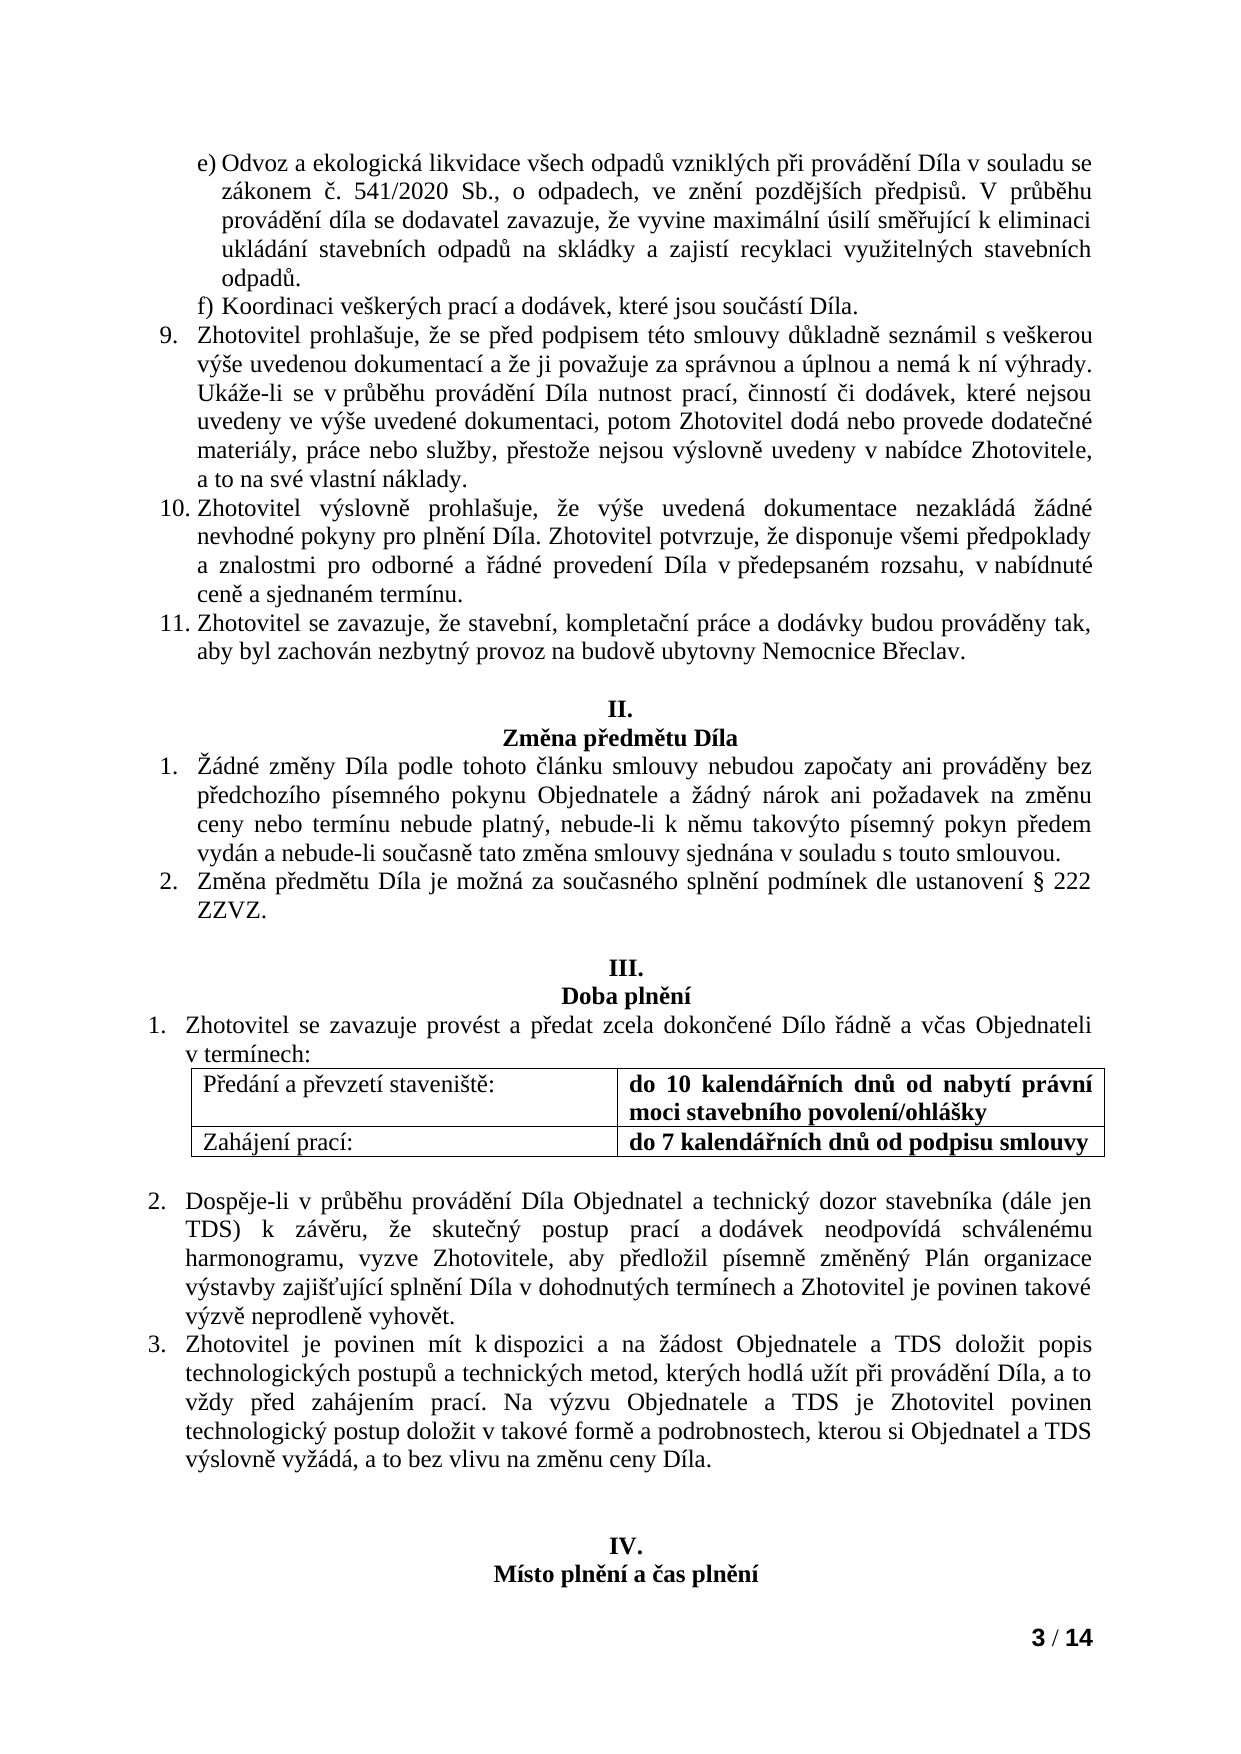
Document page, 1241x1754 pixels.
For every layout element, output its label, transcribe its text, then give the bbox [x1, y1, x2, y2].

list Zhotovitel prohlašuje, že se před podpisem této smlouvy důkladně seznámil s veškerou výše uvedenou dokumentací a že ji považuje za správnou a úplnou a nemá k ní výhrady. Ukáže-li se v průběhu provádění Díla nutnost prací, činností či dodávek, které nejsou uvedeny ve výše uvedené dokumentaci, potom Zhotovitel dodá nebo provede dodatečné materiály, práce nebo služby, přestože nejsou výslovně uvedeny v nabídce Zhotovitele, a to na své vlastní náklady. [159, 320, 1093, 493]
list Zhotovitel je povinen mít k dispozici a na žádost Objednatele a TDS doložit popis technologických postupů a technických metod, kterých hodlá užít při provádění Díla, a to vždy před zahájením prací. Na výzvu Objednatele a TDS je Zhotovitel povinen technologický postup doložit v takové formě a podrobnostech, kterou si Objednatel a TDS výslovně vyžádá, a to bez vlivu na změnu ceny Díla. [148, 1329, 1093, 1473]
text IV. [159, 1531, 1093, 1559]
table_cell do 7 kalendářních dnů od podpisu smlouvy [618, 1127, 1104, 1156]
list Koordinaci veškerých prací a dodávek, které jsou součástí Díla. [197, 291, 1093, 320]
list Dospěje-li v průběhu provádění Díla Objednatel a technický dozor stavebníka (dále jen TDS) k závěru, že skutečný postup prací a dodávek neodpovídá schválenému harmonogramu, vyzve Zhotovitele, aby předložil písemně změněný Plán organizace výstavby zajišťující splnění Díla v dohodnutých termínech a Zhotovitel je povinen takové výzvě neprodleně vyhovět. [148, 1186, 1093, 1329]
text Změna předmětu Díla [148, 723, 1093, 751]
table_header do 10 kalendářních dnů od nabytí právní moci stavebního povolení/ohlášky [618, 1069, 1104, 1126]
list Zhotovitel se zavazuje, že stavební, kompletační práce a dodávky budou prováděny tak, aby byl zachován nezbytný provoz na budově ubytovny Nemocnice Břeclav. [159, 608, 1093, 665]
list Zhotovitel výslovně prohlašuje, že výše uvedená dokumentace nezakládá žádné nevhodné pokyny pro plnění Díla. Zhotovitel potvrzuje, že disponuje všemi předpoklady a znalostmi pro odborné a řádné provedení Díla v předepsaném rozsahu, v nabídnuté ceně a sjednaném termínu. [159, 493, 1093, 608]
table_cell Zahájení prací: [192, 1127, 617, 1156]
list Zhotovitel se zavazuje provést a předat zcela dokončené Dílo řádně a včas Objednateli v termínech: [148, 1010, 1093, 1068]
text II. [148, 694, 1093, 723]
table_header Předání a převzetí staveniště: [192, 1069, 617, 1126]
text Místo plnění a čas plnění [159, 1559, 1093, 1588]
list Odvoz a ekologická likvidace všech odpadů vzniklých při provádění Díla v souladu se zákonem č. 541/2020 Sb., o odpadech, ve znění pozdějších předpisů. V průběhu provádění díla se dodavatel zavazuje, že vyvine maximální úsilí směřující k eliminaci ukládání stavebních odpadů na skládky a zajistí recyklaci využitelných stavebních odpadů. [197, 148, 1093, 291]
list Změna předmětu Díla je možná za současného splnění podmínek dle ustanovení § 222 ZZVZ. [159, 866, 1093, 924]
text Doba plnění [159, 981, 1093, 1010]
text III. [159, 953, 1093, 981]
list Žádné změny Díla podle tohoto článku smlouvy nebudou započaty ani prováděny bez předchozího písemného pokynu Objednatele a žádný nárok ani požadavek na změnu ceny nebo termínu nebude platný, nebude-li k němu takovýto písemný pokyn předem vydán a nebude-li současně tato změna smlouvy sjednána v souladu s touto smlouvou. [159, 751, 1093, 866]
